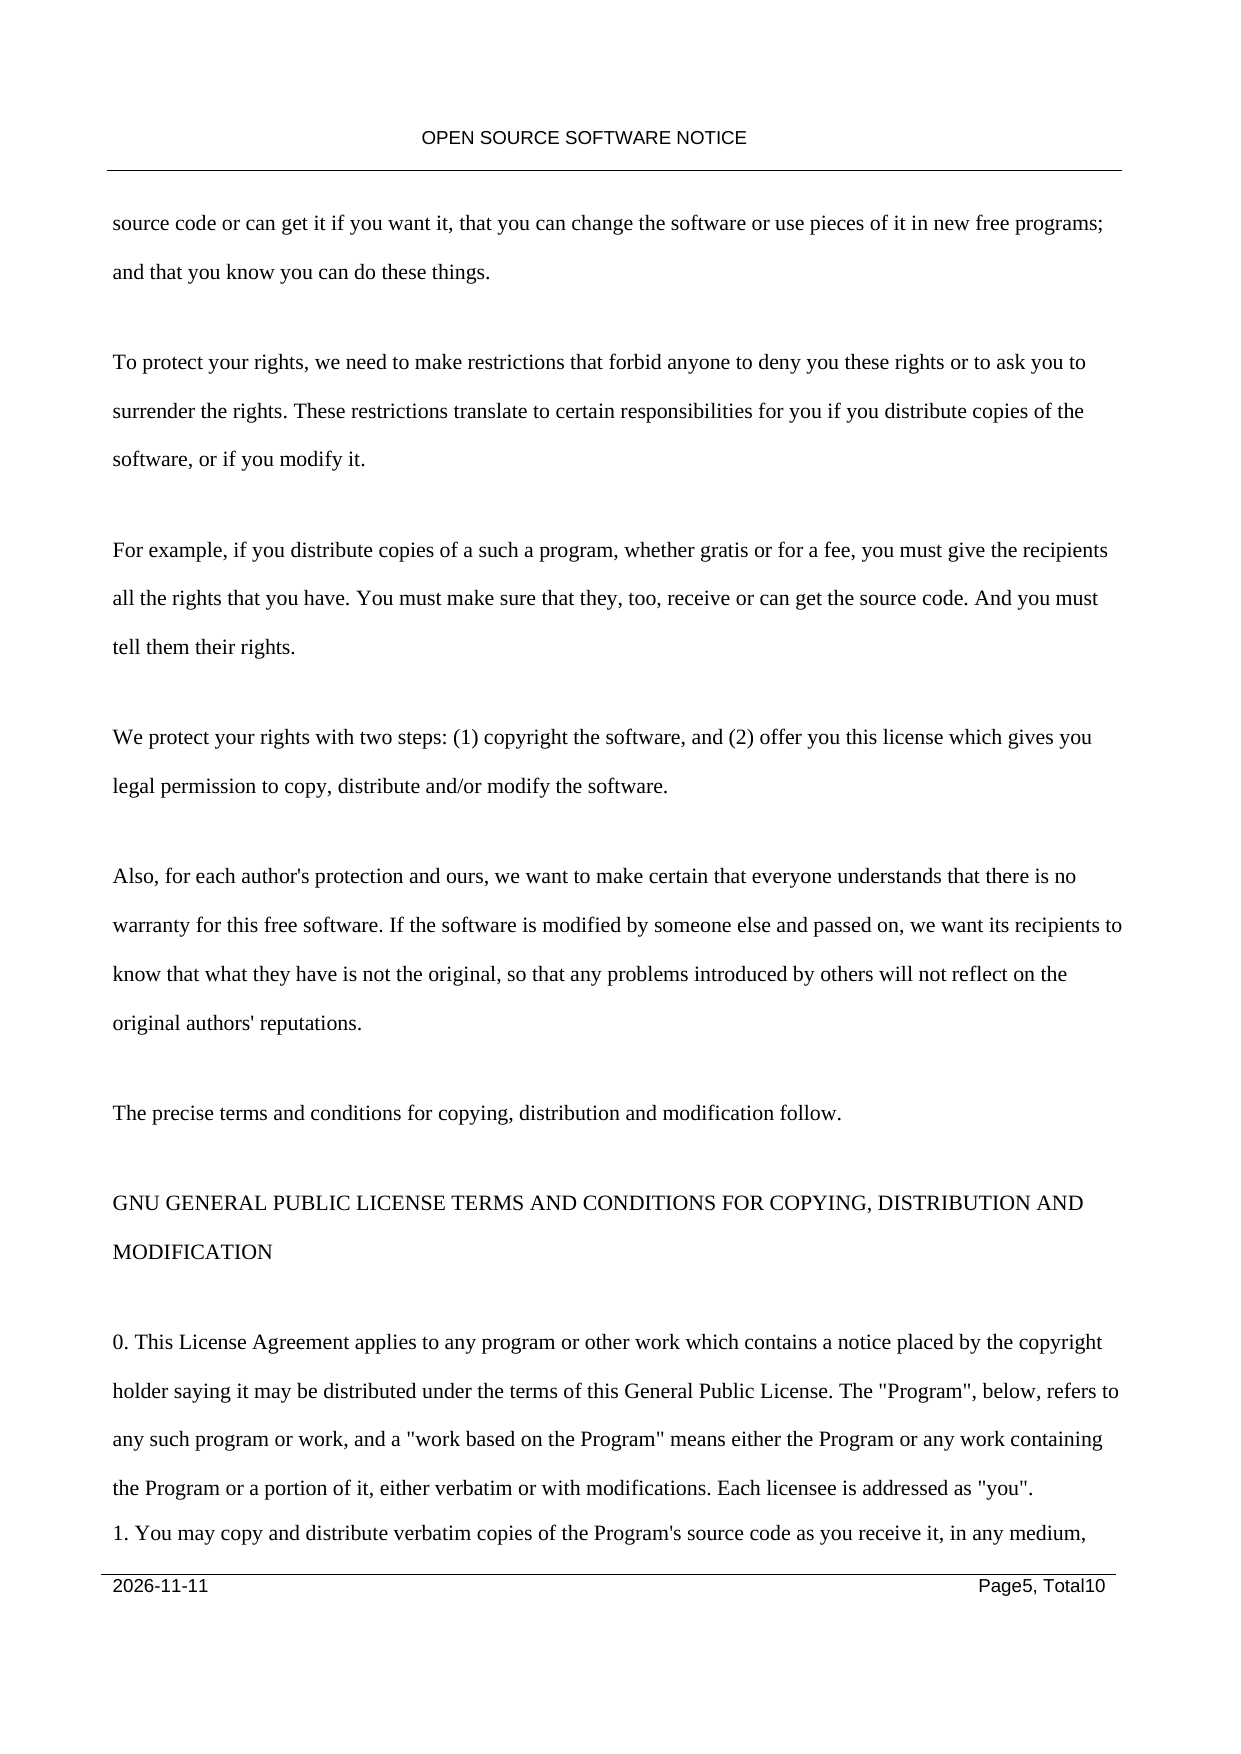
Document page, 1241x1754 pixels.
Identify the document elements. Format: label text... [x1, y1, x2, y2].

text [112, 206, 1128, 288]
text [112, 1517, 1128, 1549]
text 0. This License Agreement applies to any program or other work which contains a notice placed by the copyright holder saying it may be distributed under the terms of this General Public License. The "Program", below, refers to any such program or work, and a "work based on the Program" means either the Program or any work containing the Program or a portion of it, either verbatim or with modifications. Each licensee is addressed as "you". [112, 1325, 1128, 1504]
text GNU GENERAL PUBLIC LICENSE TERMS AND CONDITIONS FOR COPYING, DISTRIBUTION AND MODIFICATION [112, 1186, 1128, 1268]
text Also, for each author's protection and ours, we want to make certain that everyone understands that there is no warranty for this free software. If the software is modified by someone else and passed on, we want its recipients to know that what they have is not the original, so that any problems introduced by others will not reflect on the original authors' reputations. [112, 860, 1128, 1038]
text To protect your rights, we need to make restrictions that forbid anyone to deny you these rights or to ask you to surrender the rights. These restrictions translate to certain responsibilities for you if you distribute copies of the software, or if you modify it. [112, 345, 1128, 475]
text For example, if you distribute copies of a such a program, whether gratis or for a fee, you must give the recipients all the rights that you have. You must make sure that they, too, receive or can get the source code. And you must tell them their rights. [112, 533, 1128, 663]
text The precise terms and conditions for copying, distribution and modification follow. [112, 1096, 1128, 1129]
text We protect your rights with two steps: (1) copyright the software, and (2) offer you this license which gives you legal permission to copy, distribute and/or modify the software. [112, 721, 1128, 802]
